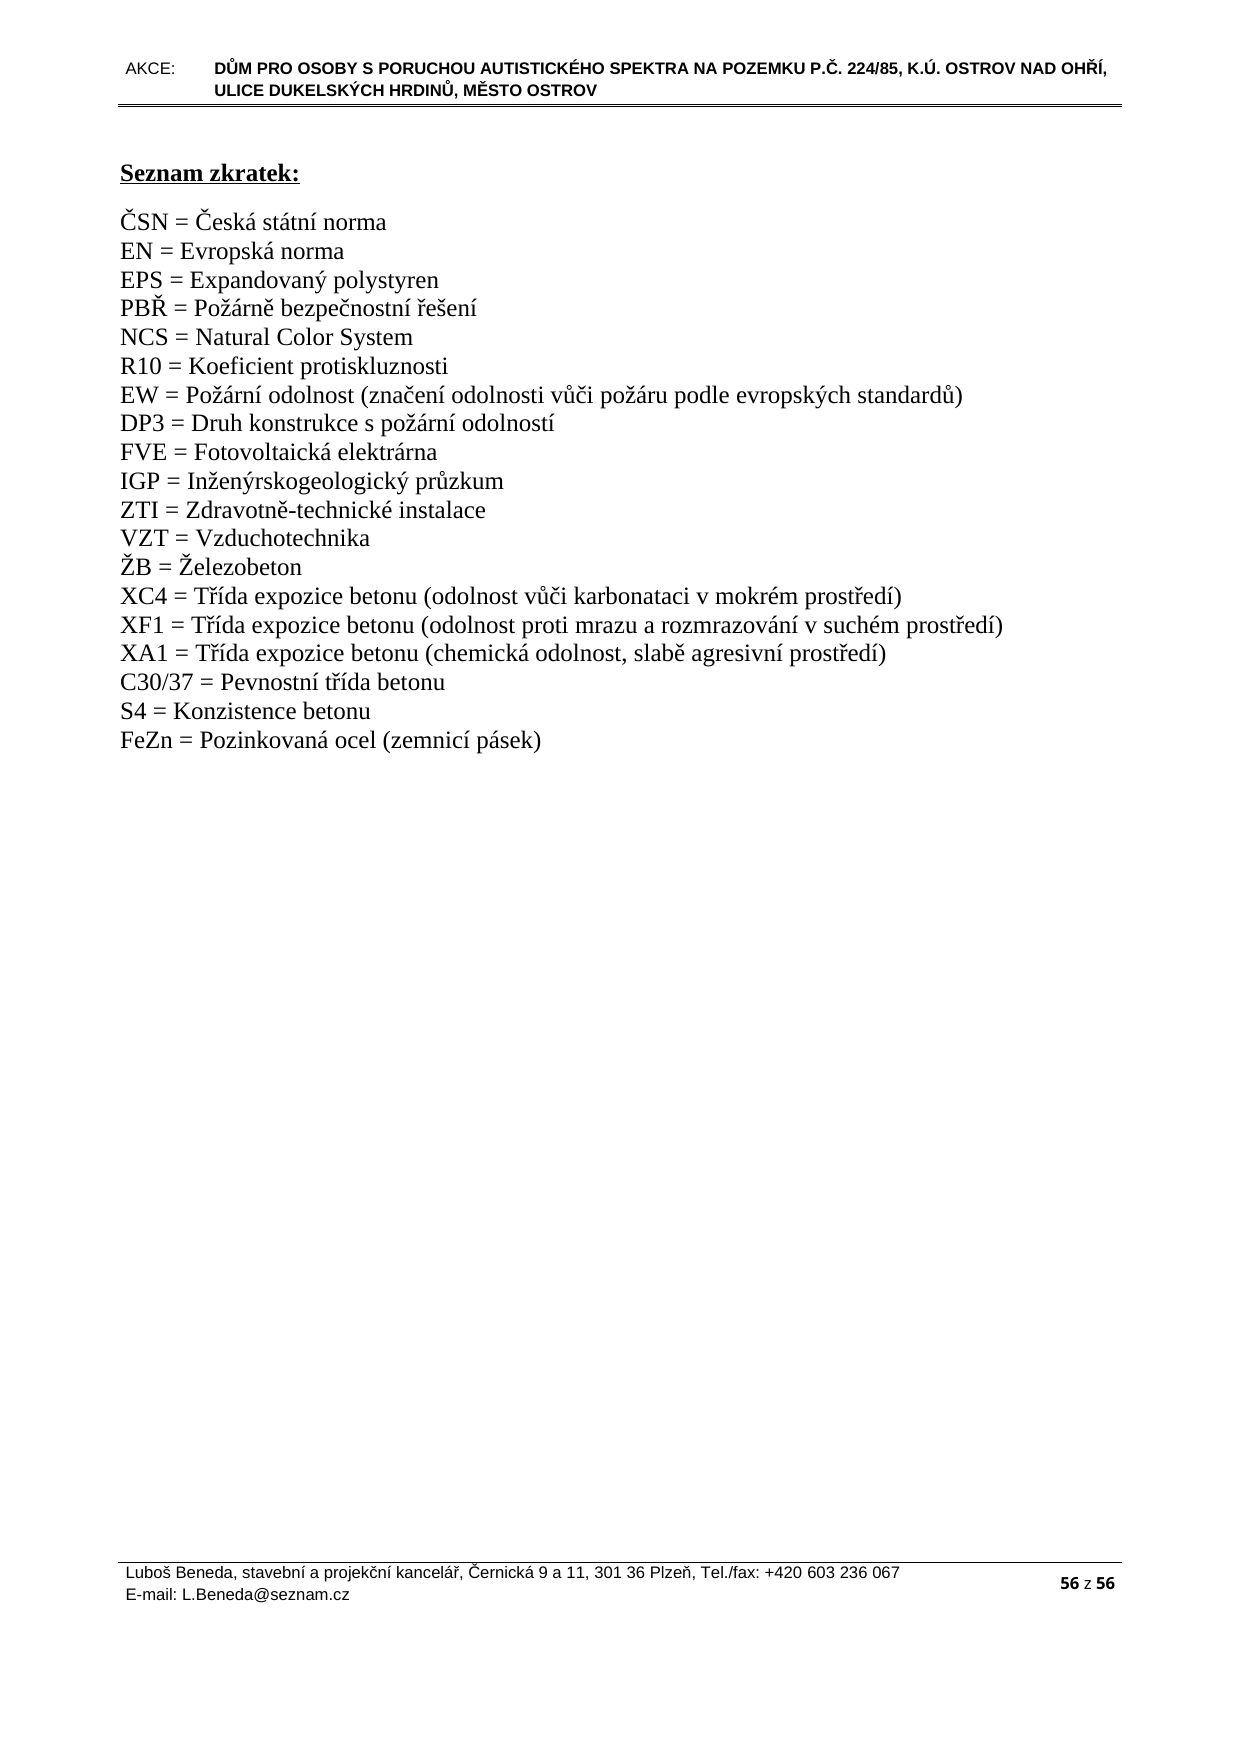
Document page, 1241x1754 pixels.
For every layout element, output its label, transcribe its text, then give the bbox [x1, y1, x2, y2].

text FeZn = Pozinkovaná ocel (zemnicí pásek) [120, 725, 1121, 753]
text PBŘ = Požárně bezpečnostní řešení [120, 293, 1121, 322]
text R10 = Koeficient protiskluznosti [120, 351, 1121, 380]
text XA1 = Třída expozice betonu (chemická odolnost, slabě agresivní prostředí) [120, 638, 1121, 667]
text ZTI = Zdravotně-technické instalace [120, 495, 1121, 523]
text EPS = Expandovaný polystyren [120, 265, 1121, 293]
text NCS = Natural Color System [120, 322, 1121, 351]
text ŽB = Železobeton [120, 552, 1121, 581]
text XF1 = Třída expozice betonu (odolnost proti mrazu a rozmrazování v suchém prostředí) [120, 610, 1121, 638]
text S4 = Konzistence betonu [120, 696, 1121, 725]
text XC4 = Třída expozice betonu (odolnost vůči karbonataci v mokrém prostředí) [120, 581, 1121, 610]
text Seznam zkratek: [120, 158, 1121, 186]
text EN = Evropská norma [120, 236, 1121, 265]
text DP3 = Druh konstrukce s požární odolností [120, 408, 1121, 437]
text ČSN = Česká státní norma [120, 207, 1121, 236]
text IGP = Inženýrskogeologický průzkum [120, 466, 1121, 495]
text C30/37 = Pevnostní třída betonu [120, 667, 1121, 696]
text VZT = Vzduchotechnika [120, 523, 1121, 552]
text FVE = Fotovoltaická elektrárna [120, 437, 1121, 466]
text EW = Požární odolnost (značení odolnosti vůči požáru podle evropských standardů) [120, 380, 1121, 408]
